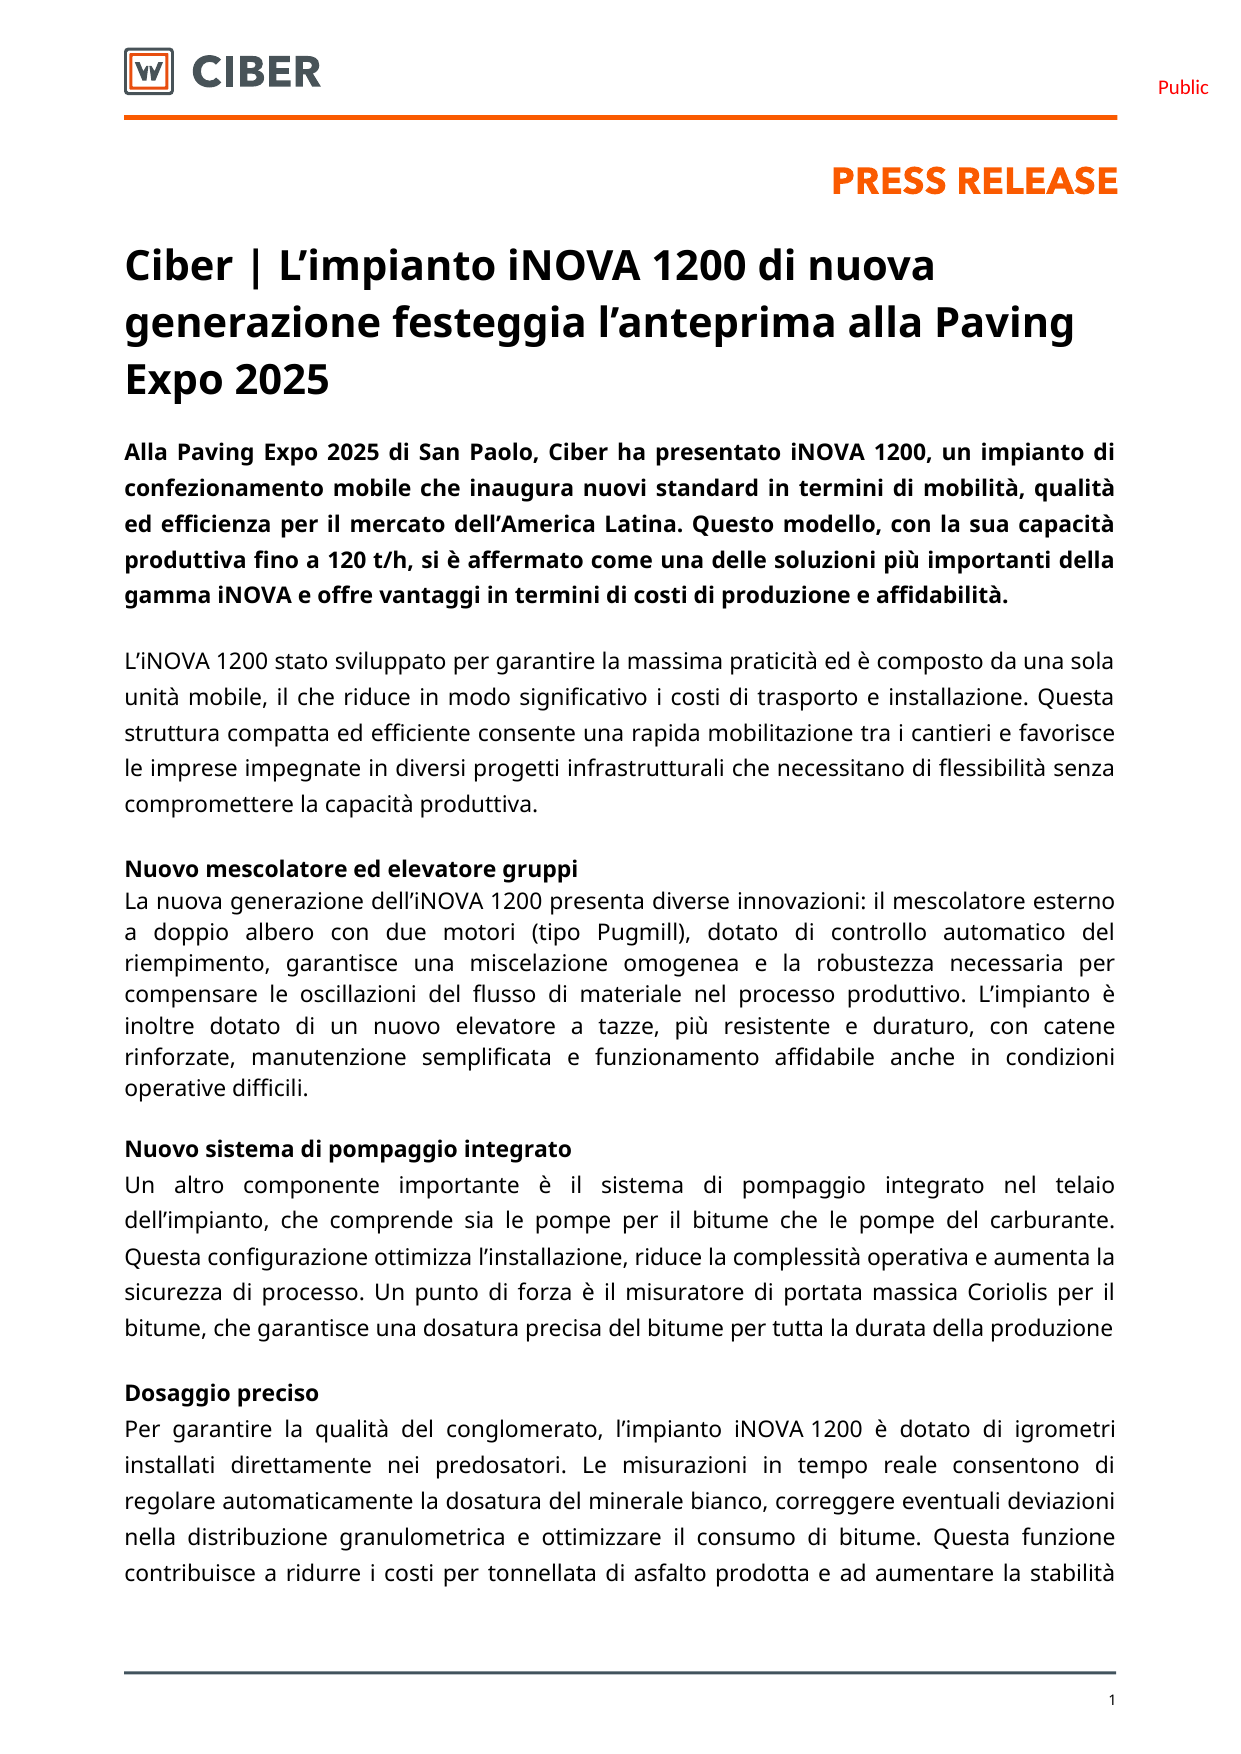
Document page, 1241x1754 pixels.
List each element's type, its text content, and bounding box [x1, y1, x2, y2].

text Ciber | L’impianto iNOVA 1200 di nuova generazione festeggia l’anteprima alla Paving Expo 2025 [124, 236, 1116, 407]
text La nuova generazione dell’iNOVA 1200 presenta diverse innovazioni: il mescolatore esterno a doppio albero con due motori (tipo Pugmill), dotato di controllo automatico del riempimento, garantisce una miscelazione omogenea e la robustezza necessaria per compensare le oscillazioni del flusso di materiale nel processo produttivo. L’impianto è inoltre dotato di un nuovo elevatore a tazze, più resistente e duraturo, con catene rinforzate, manutenzione semplificata e funzionamento affidabile anche in condizioni operative difficili. [124, 885, 1116, 1103]
text Nuovo mescolatore ed elevatore gruppi [124, 853, 1116, 885]
text Alla Paving Expo 2025 di San Paolo, Ciber ha presentato iNOVA 1200, un impianto di confezionamento mobile che inaugura nuovi standard in termini di mobilità, qualità ed efficienza per il mercato dell’America Latina. Questo modello, con la sua capacità produttiva fino a 120 t/h, si è affermato come una delle soluzioni più importanti della gamma iNOVA e offre vantaggi in termini di costi di produzione e affidabilità. [124, 436, 1116, 611]
text L’iNOVA 1200 stato sviluppato per garantire la massima praticità ed è composto da una sola unità mobile, il che riduce in modo significativo i costi di trasporto e installazione. Questa struttura compatta ed efficiente consente una rapida mobilitazione tra i cantieri e favorisce le imprese impegnate in diversi progetti infrastrutturali che necessitano di flessibilità senza compromettere la capacità produttiva. [124, 644, 1116, 819]
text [124, 1413, 1116, 1588]
text Un altro componente importante è il sistema di pompaggio integrato nel telaio dell’impianto, che comprende sia le pompe per il bitume che le pompe del carburante. Questa configurazione ottimizza l’installazione, riduce la complessità operativa e aumenta la sicurezza di processo. Un punto di forza è il misuratore di portata massica Coriolis per il bitume, che garantisce una dosatura precisa del bitume per tutta la durata della produzione [124, 1168, 1116, 1343]
text Dosaggio preciso [124, 1377, 1116, 1409]
text Nuovo sistema di pompaggio integrato [124, 1133, 1116, 1164]
